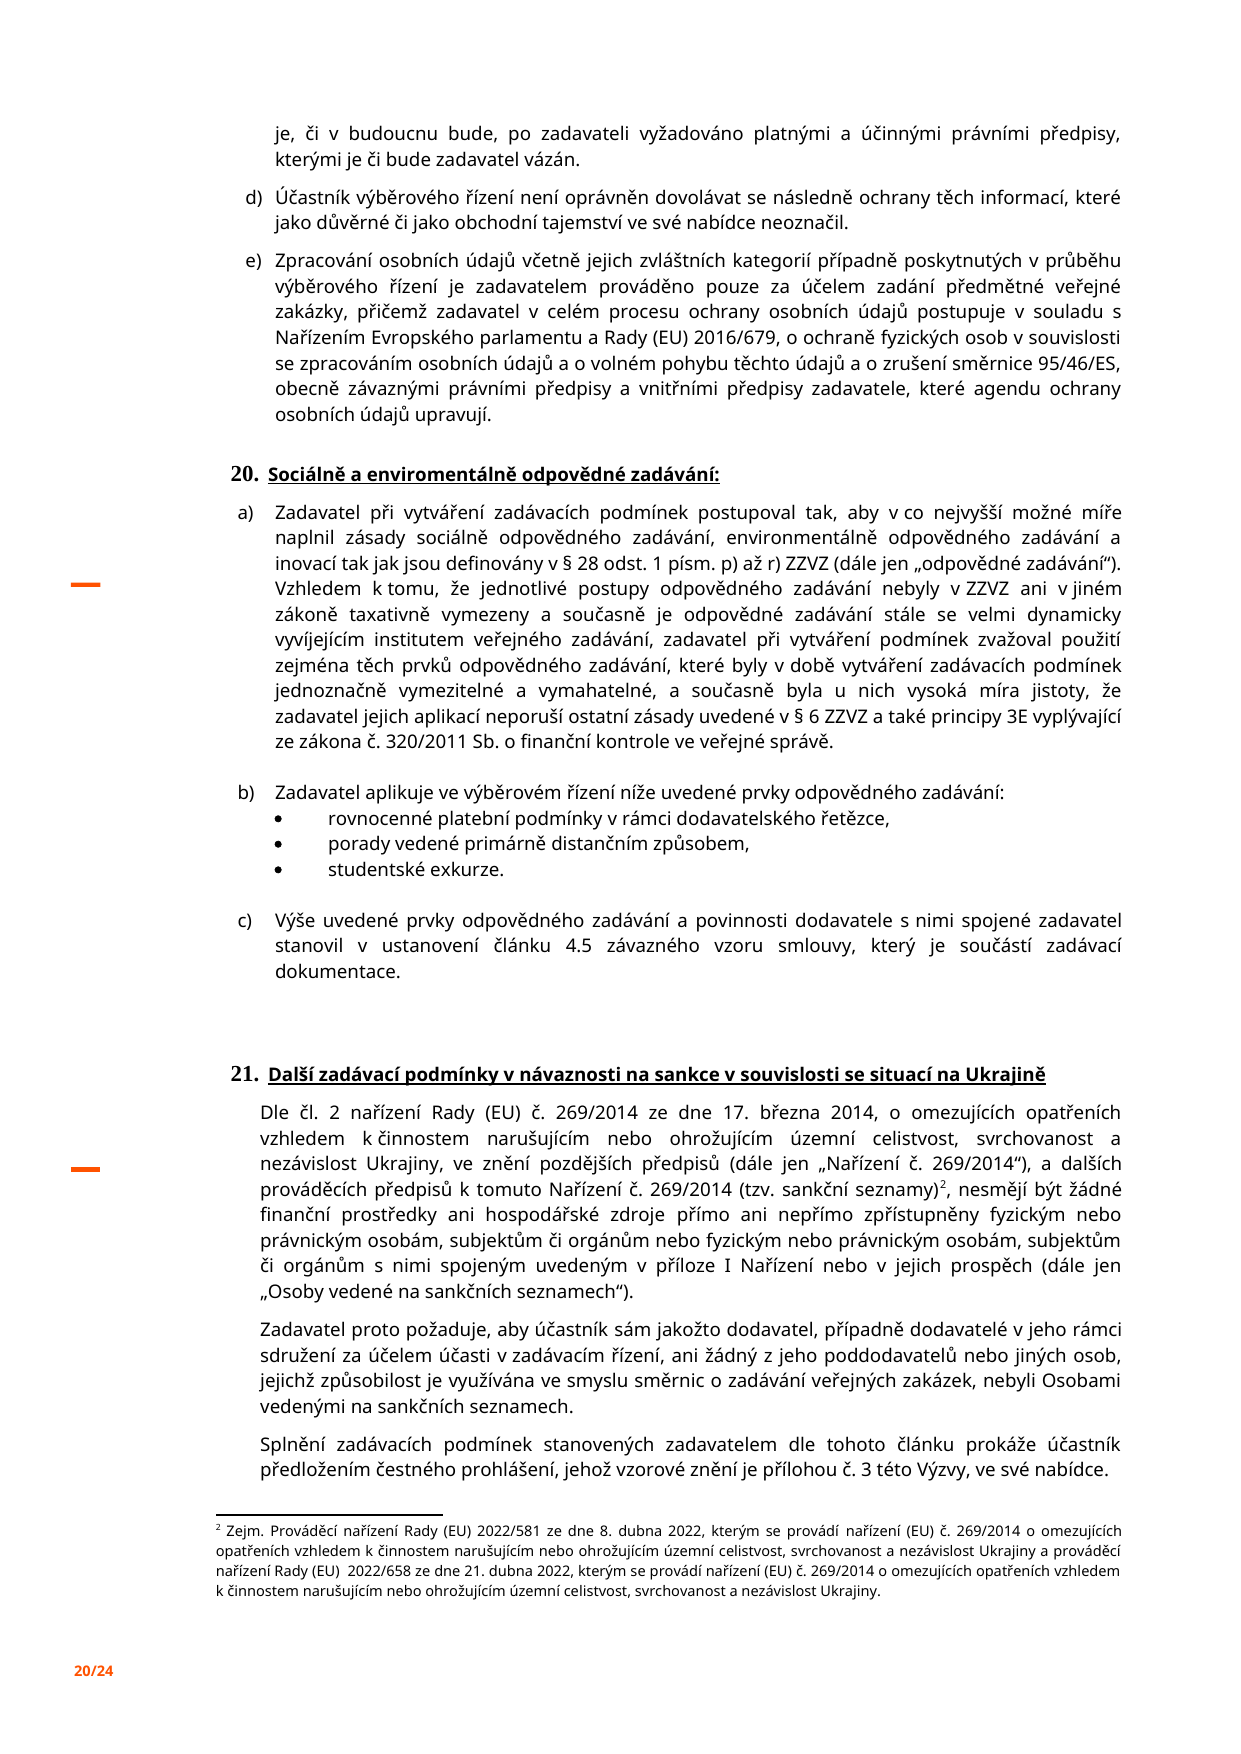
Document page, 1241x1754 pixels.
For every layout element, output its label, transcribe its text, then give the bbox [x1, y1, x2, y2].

text rovnocenné platební podmínky v rámci dodavatelského řetězce, [275, 805, 1122, 831]
list Sociálně a enviromentálně odpovědné zadávání: [230, 460, 1122, 486]
text porady vedené primárně distančním způsobem, [275, 831, 1122, 856]
text Dle čl. 2 nařízení Rady (EU) č. 269/2014 ze dne 17. března 2014, o omezujících opatřeních vzhledem k činnostem narušujícím nebo ohrožujícím územní celistvost, svrchovanost a nezávislost Ukrajiny, ve znění pozdějších předpisů (dále jen „Nařízení č. 269/2014“), a dalších prováděcích předpisů k tomuto Nařízení č. 269/2014 (tzv. sankční seznamy), nesmějí být žádné finanční prostředky ani hospodářské zdroje přímo ani nepřímo zpřístupněny fyzickým nebo právnickým osobám, subjektům či orgánům nebo fyzickým nebo právnickým osobám, subjektům či orgánům s nimi spojeným uvedeným v příloze I Nařízení nebo v jejich prospěch (dále jen „Osoby vedené na sankčních seznamech“). [260, 1100, 1122, 1304]
list Výše uvedené prvky odpovědného zadávání a povinnosti dodavatele s nimi spojené zadavatel stanovil v ustanovení článku 4.5 závazného vzoru smlouvy, který je součástí zadávací dokumentace. [237, 907, 1122, 984]
text Splnění zadávacích podmínek stanovených zadavatelem dle tohoto článku prokáže účastník předložením čestného prohlášení, jehož vzorové znění je přílohou č. 3 této Výzvy, ve své nabídce. [260, 1431, 1122, 1482]
text Zadavatel proto požaduje, aby účastník sám jakožto dodavatel, případně dodavatelé v jeho rámci sdružení za účelem účasti v zadávacím řízení, ani žádný z jeho poddodavatelů nebo jiných osob, jejichž způsobilost je využívána ve smyslu směrnic o zadávání veřejných zakázek, nebyli Osobami vedenými na sankčních seznamech. [260, 1316, 1122, 1418]
list Zadavatel při vytváření zadávacích podmínek postupoval tak, aby v co nejvyšší možné míře naplnil zásady sociálně odpovědného zadávání, environmentálně odpovědného zadávání a inovací tak jak jsou definovány v § 28 odst. 1 písm. p) až r) ZZVZ (dále jen „odpovědné zadávání“). Vzhledem k tomu, že jednotlivé postupy odpovědného zadávání nebyly v ZZVZ ani v jiném zákoně taxativně vymezeny a současně je odpovědné zadávání stále se velmi dynamicky vyvíjejícím institutem veřejného zadávání, zadavatel při vytváření podmínek zvažoval použití zejména těch prvků odpovědného zadávání, které byly v době vytváření zadávacích podmínek jednoznačně vymezitelné a vymahatelné, a současně byla u nich vysoká míra jistoty, že zadavatel jejich aplikací neporuší ostatní zásady uvedené v § 6 ZZVZ a také principy 3E vyplývající ze zákona č. 320/2011 Sb. o finanční kontrole ve veřejné správě. [237, 499, 1122, 754]
list Zadavatel aplikuje ve výběrovém řízení níže uvedené prvky odpovědného zadávání: [237, 780, 1122, 805]
list Další zadávací podmínky v návaznosti na sankce v souvislosti se situací na Ukrajině [230, 1060, 1122, 1087]
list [245, 121, 1122, 172]
text studentské exkurze. [275, 856, 1122, 882]
list Účastník výběrového řízení není oprávněn dovolávat se následně ochrany těch informací, které jako důvěrné či jako obchodní tajemství ve své nabídce neoznačil. [245, 184, 1122, 235]
list Zpracování osobních údajů včetně jejich zvláštních kategorií případně poskytnutých v průběhu výběrového řízení je zadavatelem prováděno pouze za účelem zadání předmětné veřejné zakázky, přičemž zadavatel v celém procesu ochrany osobních údajů postupuje v souladu s Nařízením Evropského parlamentu a Rady (EU) 2016/679, o ochraně fyzických osob v souvislosti se zpracováním osobních údajů a o volném pohybu těchto údajů a o zrušení směrnice 95/46/ES, obecně závaznými právními předpisy a vnitřními předpisy zadavatele, které agendu ochrany osobních údajů upravují. [245, 248, 1122, 426]
